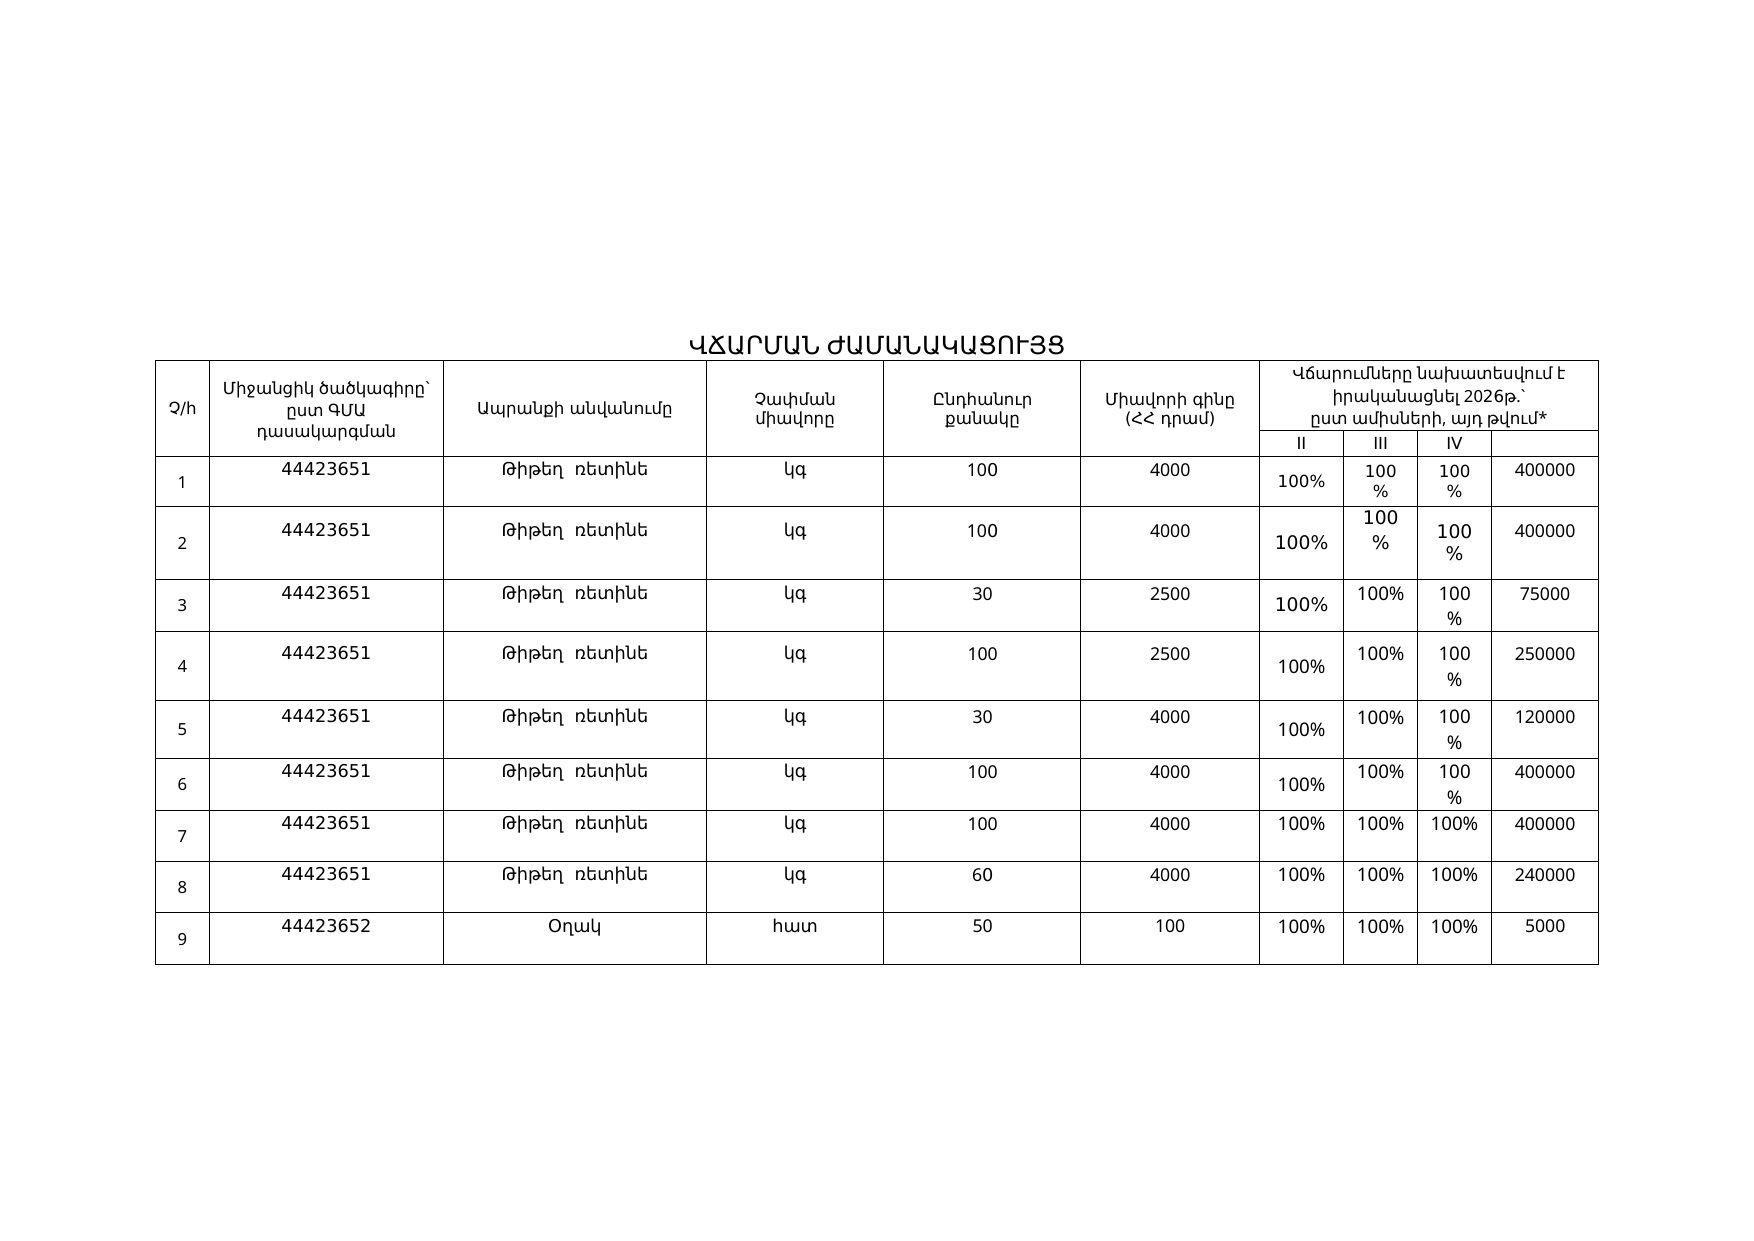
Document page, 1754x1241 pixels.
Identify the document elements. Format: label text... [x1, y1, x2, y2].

table_cell 100% [1260, 913, 1343, 964]
table_cell 50 [884, 913, 1080, 964]
table_cell 100% [1418, 913, 1491, 964]
table_cell կգ [707, 632, 883, 700]
table_cell 100 % [1344, 457, 1417, 506]
table_cell 4000 [1081, 457, 1259, 506]
table_cell 100% [1344, 862, 1417, 912]
table_cell Թիթեղ ռետինե [444, 701, 706, 757]
table_cell 4000 [1081, 811, 1259, 861]
table_cell կգ [707, 811, 883, 861]
table_header Միավորի գինը (ՀՀ դրամ) [1081, 361, 1259, 456]
table_cell 44423651 [210, 632, 443, 700]
table_cell 4000 [1081, 507, 1259, 579]
table_cell 44423651 [210, 811, 443, 861]
table_cell 44423651 [210, 580, 443, 631]
table_cell Թիթեղ ռետինե [444, 811, 706, 861]
table_cell 2500 [1081, 632, 1259, 700]
table_cell 100 % [1418, 580, 1491, 631]
table_cell 100% [1344, 507, 1417, 579]
table_cell 240000 [1492, 862, 1598, 912]
table_cell 400000 [1492, 507, 1598, 579]
table_cell Օղակ [444, 913, 706, 964]
table_cell 4000 [1081, 701, 1259, 757]
table_cell 75000 [1492, 580, 1598, 631]
table_cell 100 [884, 811, 1080, 861]
table_cell 100% [1418, 811, 1491, 861]
table_header Ընդհանուր քանակը [884, 361, 1080, 456]
table_cell 100 % [1418, 632, 1491, 700]
table_cell 100 [884, 759, 1080, 809]
table_header Վճարումները նախատեսվում է իրականացնել 2026թ.` ըստ ամիսների, այդ թվում* [1260, 361, 1598, 429]
table_cell 30 [884, 580, 1080, 631]
table_cell 100% [1344, 632, 1417, 700]
list ՎՃԱՐՄԱՆ ԺԱՄԱՆԱԿԱՑՈՒՅՑ [59, 331, 1695, 360]
table_cell II [1260, 431, 1343, 456]
table_cell կգ [707, 862, 883, 912]
table_cell III [1344, 431, 1417, 456]
table_cell 44423651 [210, 701, 443, 757]
table_cell 7 [156, 811, 209, 861]
table_cell 100% [1260, 701, 1343, 757]
table_cell կգ [707, 759, 883, 809]
table_cell 100% [1260, 811, 1343, 861]
table_cell 100% [1344, 913, 1417, 964]
table_cell կգ [707, 507, 883, 579]
table_cell 2 [156, 507, 209, 579]
table_cell 100% [1260, 862, 1343, 912]
table_cell 30 [884, 701, 1080, 757]
table_cell 100% [1344, 580, 1417, 631]
table_cell [1492, 431, 1598, 456]
table_cell 2500 [1081, 580, 1259, 631]
table_cell 100 % [1418, 457, 1491, 506]
table_cell 120000 [1492, 701, 1598, 757]
table_cell 100 % [1418, 701, 1491, 757]
table_cell 44423651 [210, 862, 443, 912]
table_cell 44423652 [210, 913, 443, 964]
table_cell հատ [707, 913, 883, 964]
table_cell 400000 [1492, 759, 1598, 809]
table_cell Թիթեղ ռետինե [444, 862, 706, 912]
table_cell 100 [1081, 913, 1259, 964]
table_cell Թիթեղ ռետինե [444, 507, 706, 579]
table_cell 100% [1260, 759, 1343, 809]
table_cell կգ [707, 457, 883, 506]
table_cell 6 [156, 759, 209, 809]
table_cell 9 [156, 913, 209, 964]
table_cell 44423651 [210, 759, 443, 809]
table_cell կգ [707, 701, 883, 757]
table_cell 4000 [1081, 759, 1259, 809]
table_cell 4 [156, 632, 209, 700]
table_cell 100% [1344, 701, 1417, 757]
table_header Ապրանքի անվանումը [444, 361, 706, 456]
table_cell 100% [1418, 862, 1491, 912]
table_cell 100% [1344, 759, 1417, 809]
table_cell 100 % [1418, 507, 1491, 579]
table_cell 100 [884, 632, 1080, 700]
table_cell 100% [1344, 811, 1417, 861]
table_cell 100 [884, 507, 1080, 579]
table_cell IV [1418, 431, 1491, 456]
table_cell 5000 [1492, 913, 1598, 964]
table_cell 60 [884, 862, 1080, 912]
table_cell 100 [884, 457, 1080, 506]
table_cell 100% [1260, 457, 1343, 506]
table_cell Թիթեղ ռետինե [444, 759, 706, 809]
table_cell 100% [1260, 580, 1343, 631]
table_cell 5 [156, 701, 209, 757]
table_cell Թիթեղ ռետինե [444, 632, 706, 700]
table_cell 3 [156, 580, 209, 631]
table_cell 100% [1260, 632, 1343, 700]
table_header Միջանցիկ ծածկագիրը` ըստ ԳՄԱ դասակարգման [210, 361, 443, 456]
table_cell 44423651 [210, 507, 443, 579]
table_cell 400000 [1492, 811, 1598, 861]
table_cell 100 % [1418, 759, 1491, 809]
table_cell 400000 [1492, 457, 1598, 506]
table_cell 1 [156, 457, 209, 506]
table_cell 100% [1260, 507, 1343, 579]
table_cell 44423651 [210, 457, 443, 506]
table_cell Թիթեղ ռետինե [444, 580, 706, 631]
table_header Չ/հ [156, 361, 209, 456]
table_header Չափման միավորը [707, 361, 883, 456]
table_cell կգ [707, 580, 883, 631]
table_cell Թիթեղ ռետինե [444, 457, 706, 506]
table_cell 8 [156, 862, 209, 912]
table_cell 250000 [1492, 632, 1598, 700]
table_cell 4000 [1081, 862, 1259, 912]
